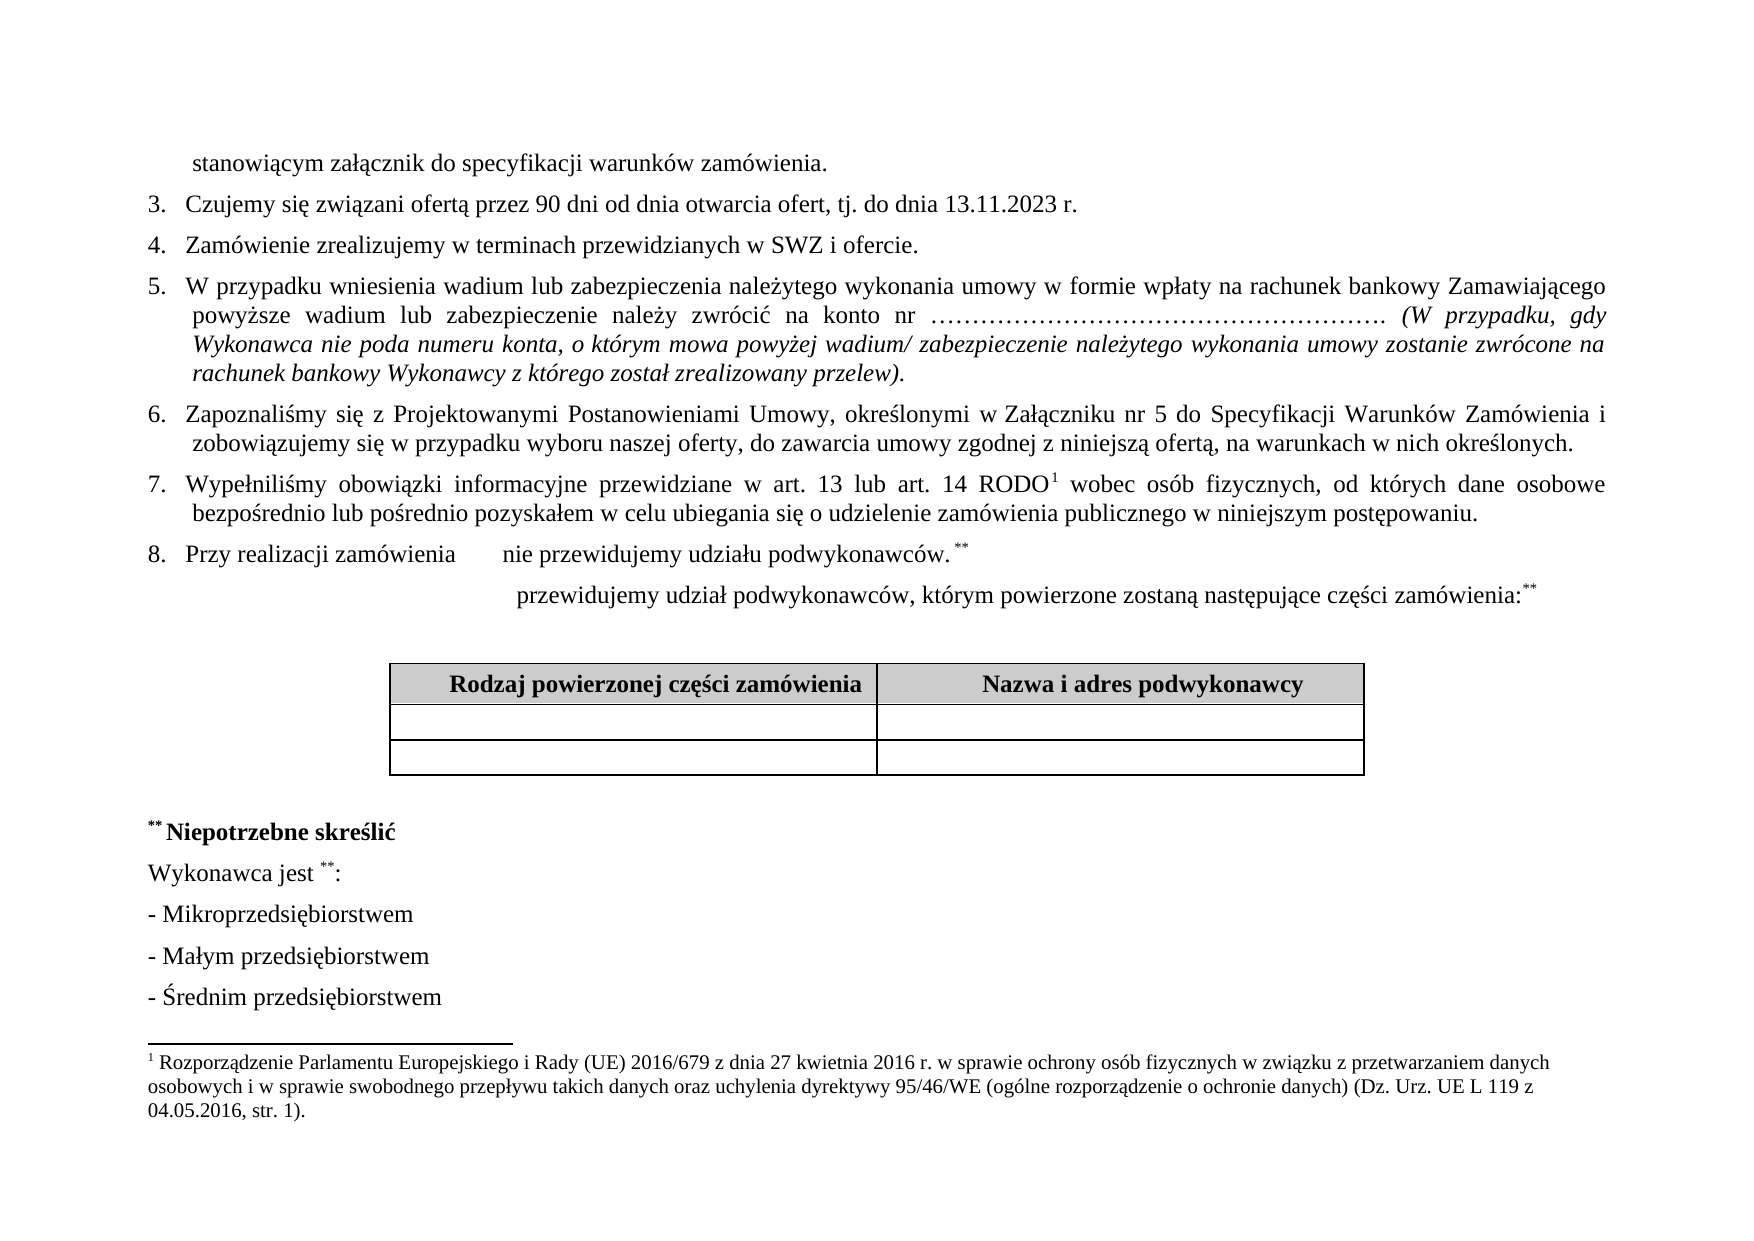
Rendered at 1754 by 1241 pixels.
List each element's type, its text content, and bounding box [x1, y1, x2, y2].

text - Mikroprzedsiębiorstwem [148, 899, 1606, 928]
table_cell [391, 705, 876, 739]
table_header Nazwa i adres podwykonawcy [878, 664, 1363, 703]
table_cell [878, 705, 1363, 739]
text - Średnim przedsiębiorstwem [148, 982, 1606, 1011]
text Wykonawca jest **: [148, 858, 1606, 887]
table_cell [878, 741, 1363, 774]
list Zamówienie zrealizujemy w terminach przewidzianych w SWZ i ofercie. [148, 230, 1606, 259]
table_cell [391, 741, 876, 774]
list Wypełniliśmy obowiązki informacyjne przewidziane w art. 13 lub art. 14 RODO wobec osób fizycznych, od których dane osobowe bezpośrednio lub pośrednio pozyskałem w celu ubiegania się o udzielenie zamówienia publicznego w niniejszym postępowaniu. [148, 469, 1606, 526]
text przewidujemy udział podwykonawców, którym powierzone zostaną następujące części zamówienia:** [192, 580, 1606, 609]
list Czujemy się związani ofertą przez 90 dni od dnia otwarcia ofert, tj. do dnia 13.11.2023 r. [148, 189, 1606, 218]
table_header Rodzaj powierzonej części zamówienia [391, 664, 876, 703]
list Przy realizacji zamówienia nie przewidujemy udziału podwykonawców. ** [148, 539, 1606, 568]
list Zapoznaliśmy się z Projektowanymi Postanowieniami Umowy, określonymi w Załączniku nr 5 do Specyfikacji Warunków Zamówienia i zobowiązujemy się w przypadku wyboru naszej oferty, do zawarcia umowy zgodnej z niniejszą ofertą, na warunkach w nich określonych. [148, 399, 1606, 456]
text ** Niepotrzebne skreślić [148, 817, 1606, 846]
text - Małym przedsiębiorstwem [148, 941, 1606, 969]
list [148, 148, 1606, 176]
list W przypadku wniesienia wadium lub zabezpieczenia należytego wykonania umowy w formie wpłaty na rachunek bankowy Zamawiającego powyższe wadium lub zabezpieczenie należy zwrócić na konto nr ………………………………………………. (W przypadku, gdy Wykonawca nie poda numeru konta, o którym mowa powyżej wadium/ zabezpieczenie należytego wykonania umowy zostanie zwrócone na rachunek bankowy Wykonawcy z którego został zrealizowany przelew). [148, 271, 1606, 386]
